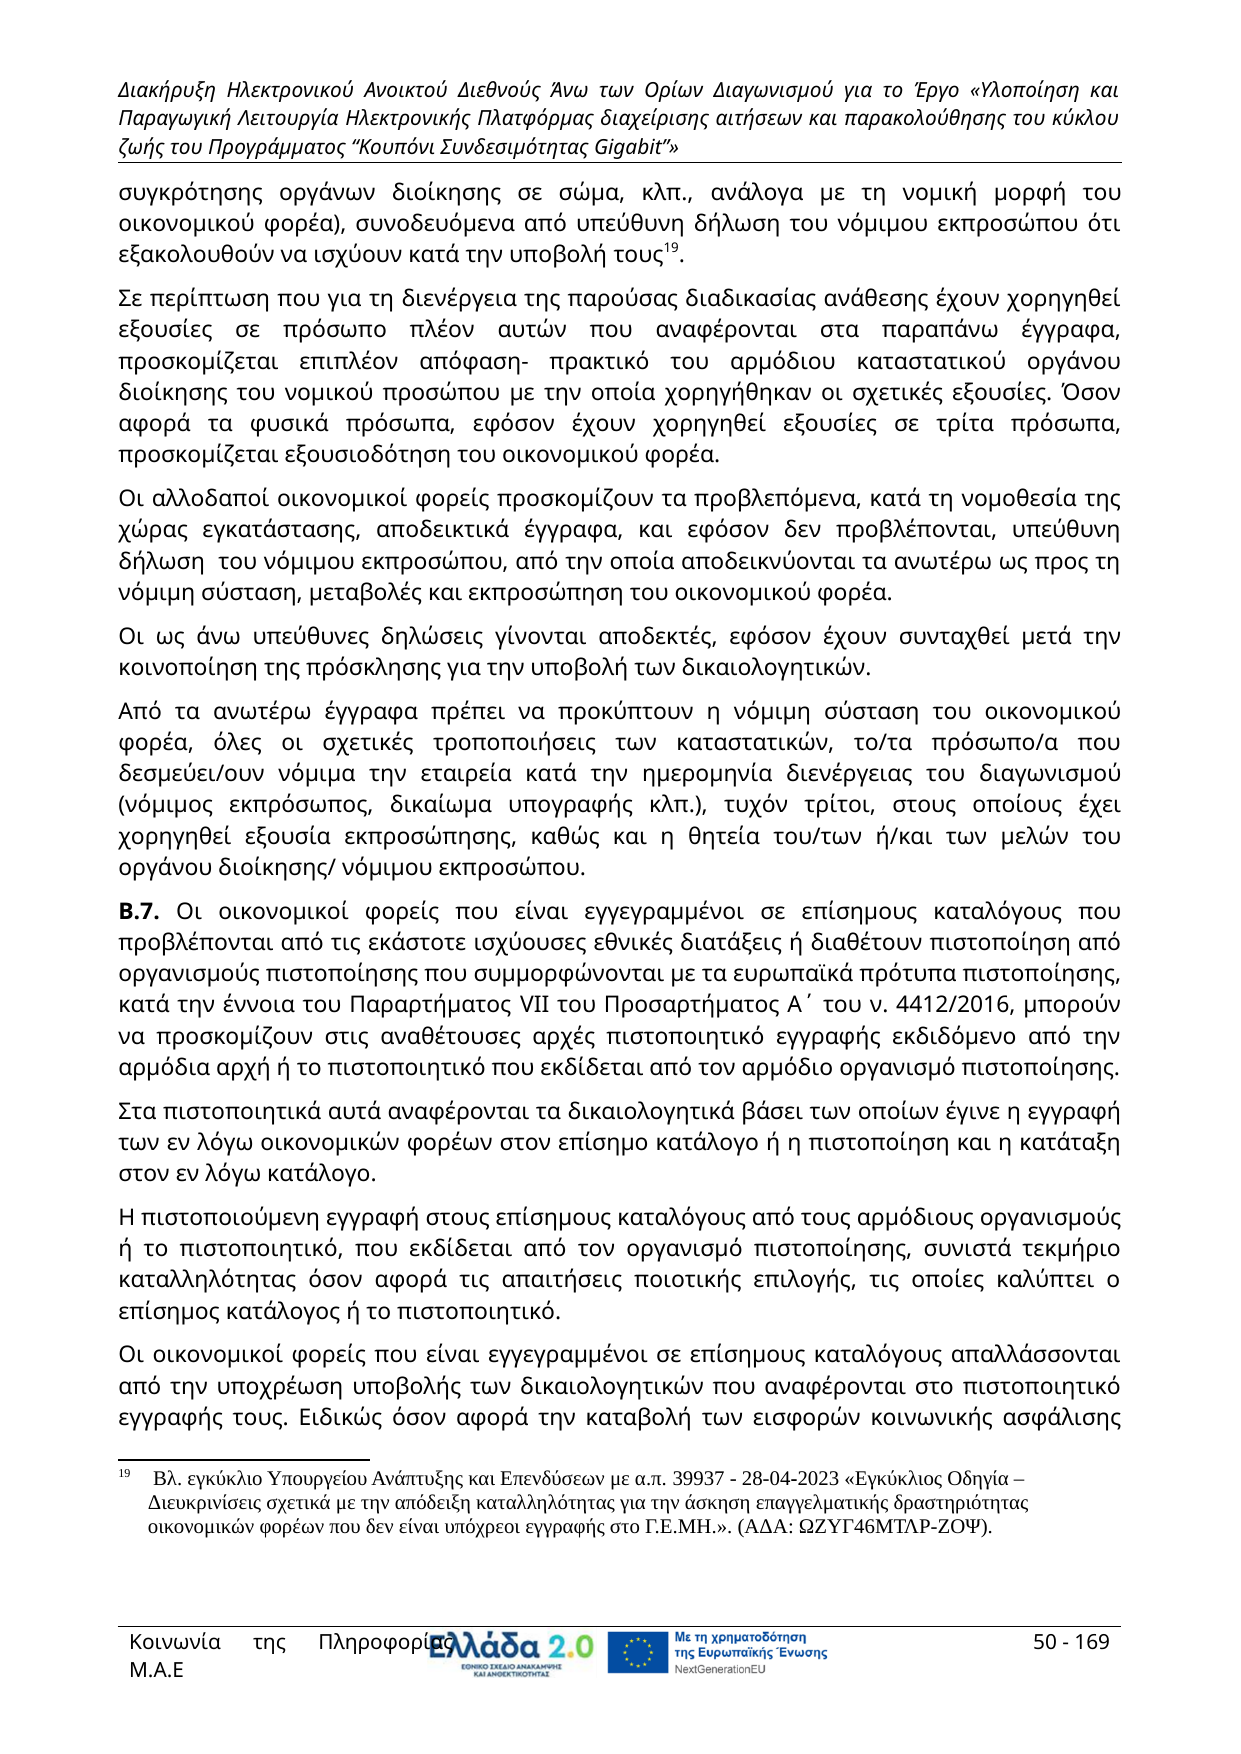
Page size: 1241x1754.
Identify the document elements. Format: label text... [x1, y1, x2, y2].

text Οι ως άνω υπεύθυνες δηλώσεις γίνονται αποδεκτές, εφόσον έχουν συνταχθεί μετά την κοινοποίηση της πρόσκλησης για την υποβολή των δικαιολογητικών. [118, 620, 1122, 682]
text Από τα ανωτέρω έγγραφα πρέπει να προκύπτουν η νόμιμη σύσταση του οικονομικού φορέα, όλες οι σχετικές τροποποιήσεις των καταστατικών, το/τα πρόσωπο/α που δεσμεύει/ουν νόμιμα την εταιρεία κατά την ημερομηνία διενέργειας του διαγωνισμού (νόμιμος εκπρόσωπος, δικαίωμα υπογραφής κλπ.), τυχόν τρίτοι, στους οποίους έχει χορηγηθεί εξουσία εκπροσώπησης, καθώς και η θητεία του/των ή/και των μελών του οργάνου διοίκησης/ νόμιμου εκπροσώπου. [118, 695, 1122, 882]
text Η πιστοποιούμενη εγγραφή στους επίσημους καταλόγους από τους αρμόδιους οργανισμούς ή το πιστοποιητικό, που εκδίδεται από τον οργανισμό πιστοποίησης, συνιστά τεκμήριο καταλληλότητας όσον αφορά τις απαιτήσεις ποιοτικής επιλογής, τις οποίες καλύπτει ο επίσημος κατάλογος ή το πιστοποιητικό. [118, 1201, 1122, 1326]
picture [427, 1627, 834, 1678]
text Στα πιστοποιητικά αυτά αναφέρονται τα δικαιολογητικά βάσει των οποίων έγινε η εγγραφή των εν λόγω οικονομικών φορέων στον επίσημο κατάλογο ή η πιστοποίηση και η κατάταξη στον εν λόγω κατάλογο. [118, 1095, 1122, 1188]
text Σε περίπτωση που για τη διενέργεια της παρούσας διαδικασίας ανάθεσης έχουν χορηγηθεί εξουσίες σε πρόσωπο πλέον αυτών που αναφέρονται στα παραπάνω έγγραφα, προσκομίζεται επιπλέον απόφαση- πρακτικό του αρμόδιου καταστατικού οργάνου διοίκησης του νομικού προσώπου με την οποία χορηγήθηκαν οι σχετικές εξουσίες. Όσον αφορά τα φυσικά πρόσωπα, εφόσον έχουν χορηγηθεί εξουσίες σε τρίτα πρόσωπα, προσκομίζεται εξουσιοδότηση του οικονομικού φορέα. [118, 282, 1122, 470]
text Β.7. Οι οικονομικοί φορείς που είναι εγγεγραμμένοι σε επίσημους καταλόγους που προβλέπονται από τις εκάστοτε ισχύουσες εθνικές διατάξεις ή διαθέτουν πιστοποίηση από οργανισμούς πιστοποίησης που συμμορφώνονται με τα ευρωπαϊκά πρότυπα πιστοποίησης, κατά την έννοια του Παραρτήματος VII του Προσαρτήματος Α΄ του ν. 4412/2016, μπορούν να προσκομίζουν στις αναθέτουσες αρχές πιστοποιητικό εγγραφής εκδιδόμενο από την αρμόδια αρχή ή το πιστοποιητικό που εκδίδεται από τον αρμόδιο οργανισμό πιστοποίησης. [118, 895, 1122, 1082]
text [118, 1338, 1122, 1432]
text Οι αλλοδαποί οικονομικοί φορείς προσκομίζουν τα προβλεπόμενα, κατά τη νομοθεσία της χώρας εγκατάστασης, αποδεικτικά έγγραφα, και εφόσον δεν προβλέπονται, υπεύθυνη δήλωση του νόμιμου εκπροσώπου, από την οποία αποδεικνύονται τα ανωτέρω ως προς τη νόμιμη σύσταση, μεταβολές και εκπροσώπηση του οικονομικού φορέα. [118, 482, 1122, 607]
text Στις λοιπές περιπτώσεις τα κατά περίπτωση νομιμοποιητικά έγγραφα σύστασης και νόμιμης εκπροσώπησης (όπως καταστατικά, πιστοποιητικά μεταβολών, αντίστοιχα ΦΕΚ, αποφάσεις συγκρότησης οργάνων διοίκησης σε σώμα, κλπ., ανάλογα με τη νομική μορφή του οικονομικού φορέα), συνοδευόμενα από υπεύθυνη δήλωση του νόμιμου εκπροσώπου ότι εξακολουθούν να ισχύουν κατά την υποβολή τους. [118, 176, 1122, 270]
